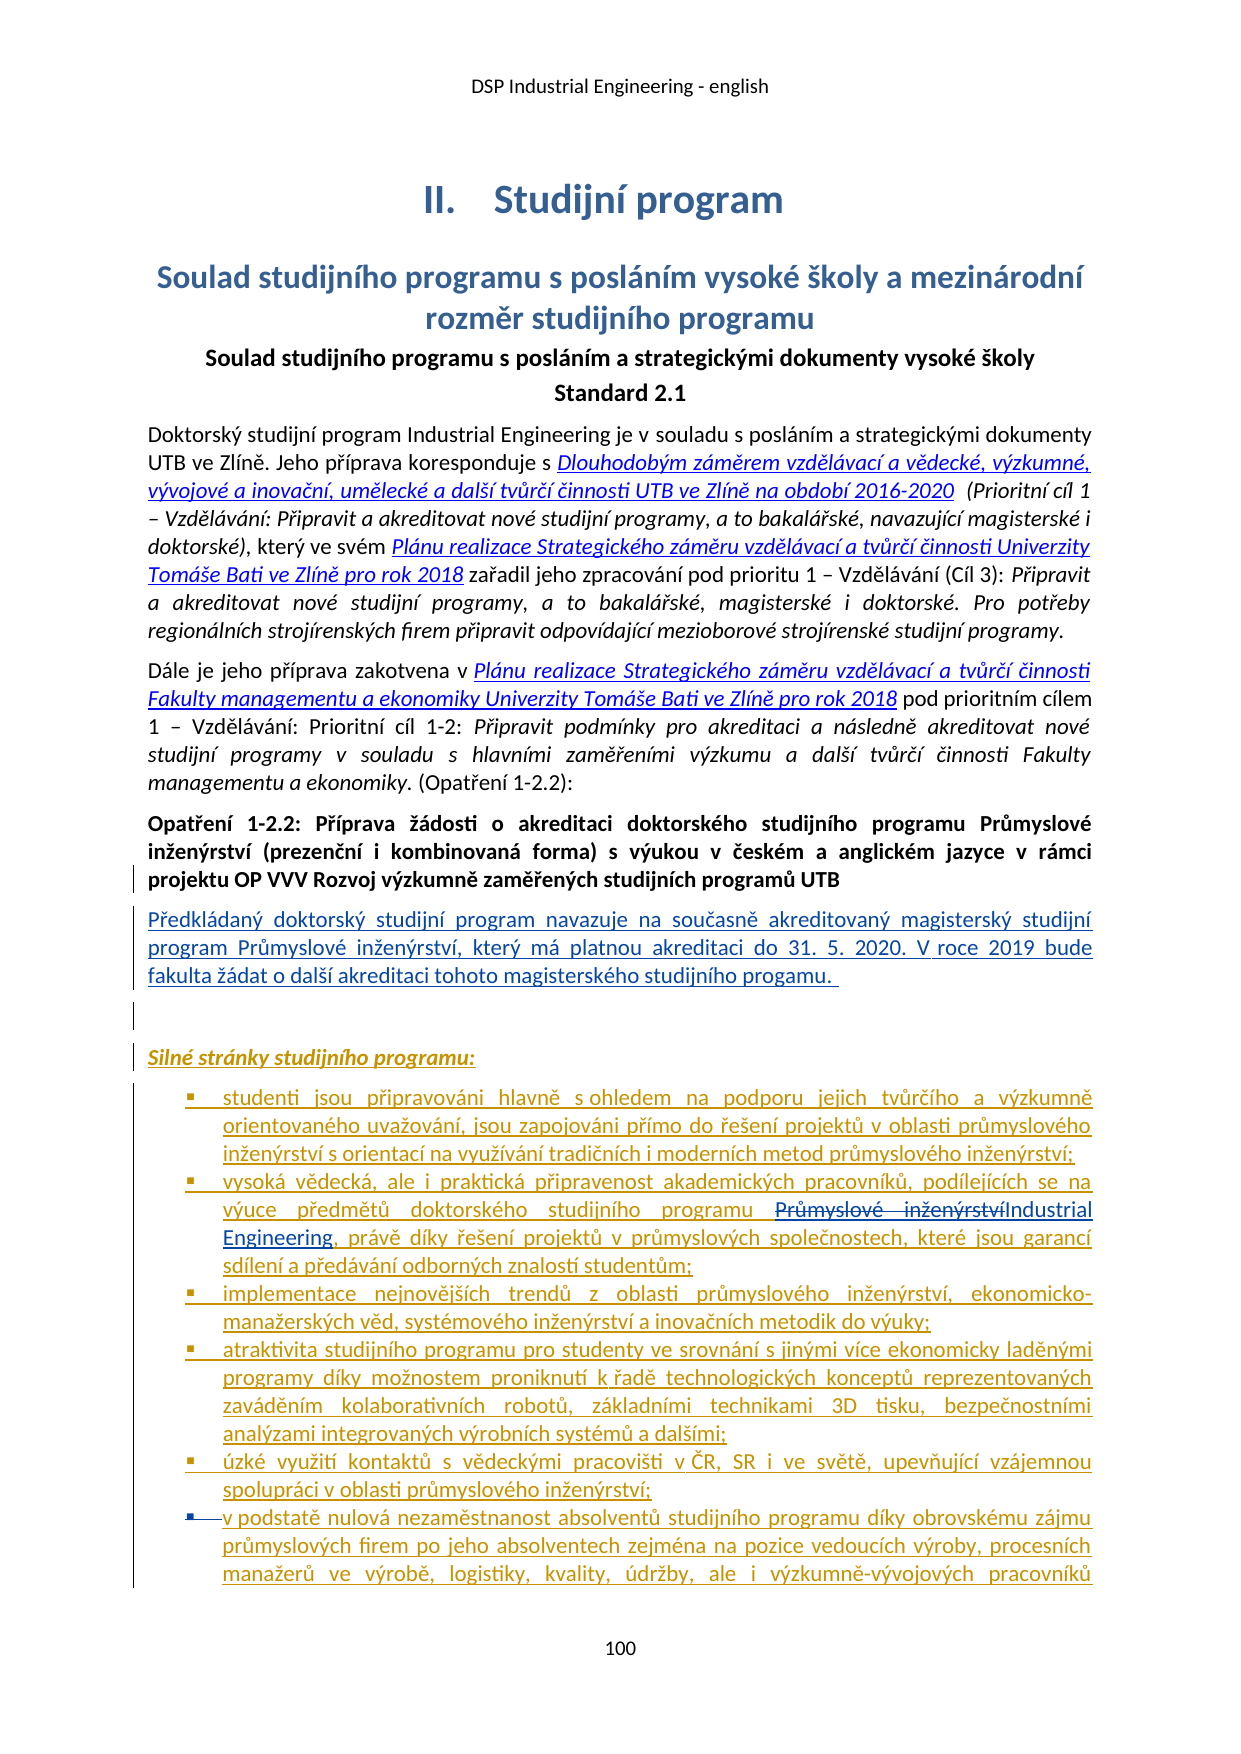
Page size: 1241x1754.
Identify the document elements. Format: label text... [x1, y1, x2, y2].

subtitle Soulad studijního programu s posláním vysoké školy a mezinárodní rozměr studijního programu [148, 256, 1093, 338]
subtitle Studijní program [148, 173, 1093, 223]
text Doktorský studijní program Industrial Engineering je v souladu s posláním a strategickými dokumenty UTB ve Zlíně. Jeho příprava koresponduje s Dlouhodobým záměrem vzdělávací a vědecké, výzkumné, vývojové a inovační, umělecké a další tvůrčí činnosti UTB ve Zlíně na období 2016-2020 (Prioritní cíl 1 – Vzdělávání: Připravit a akreditovat nové studijní programy, a to bakalářské, navazující magisterské i doktorské), který ve svém Plánu realizace Strategického záměru vzdělávací a tvůrčí činnosti Univerzity Tomáše Bati ve Zlíně pro rok 2018 zařadil jeho zpracování pod prioritu 1 – Vzdělávání (Cíl 3): Připravit a akreditovat nové studijní programy, a to bakalářské, magisterské i doktorské. Pro potřeby regionálních strojírenských firem připravit odpovídající mezioborové strojírenské studijní programy. [148, 420, 1093, 644]
text Opatření 1-2.2: Příprava žádosti o akreditaci doktorského studijního programu Průmyslové inženýrství (prezenční i kombinovaná forma) s výukou v českém a anglickém jazyce v rámci projektu OP VVV Rozvoj výzkumně zaměřených studijních programů UTB [148, 809, 1093, 893]
subtitle Soulad studijního programu s posláním a strategickými dokumenty vysoké školy [148, 342, 1093, 372]
subtitle Standard 2.1 [148, 377, 1093, 407]
text Dále je jeho příprava zakotvena v Plánu realizace Strategického záměru vzdělávací a tvůrčí činnosti Fakulty managementu a ekonomiky Univerzity Tomáše Bati ve Zlíně pro rok 2018 pod prioritním cílem 1 – Vzdělávání: Prioritní cíl 1-2: Připravit podmínky pro akreditaci a následně akreditovat nové studijní programy v souladu s hlavními zaměřeními výzkumu a další tvůrčí činnosti Fakulty managementu a ekonomiky. (Opatření 1-2.2): [148, 656, 1093, 796]
